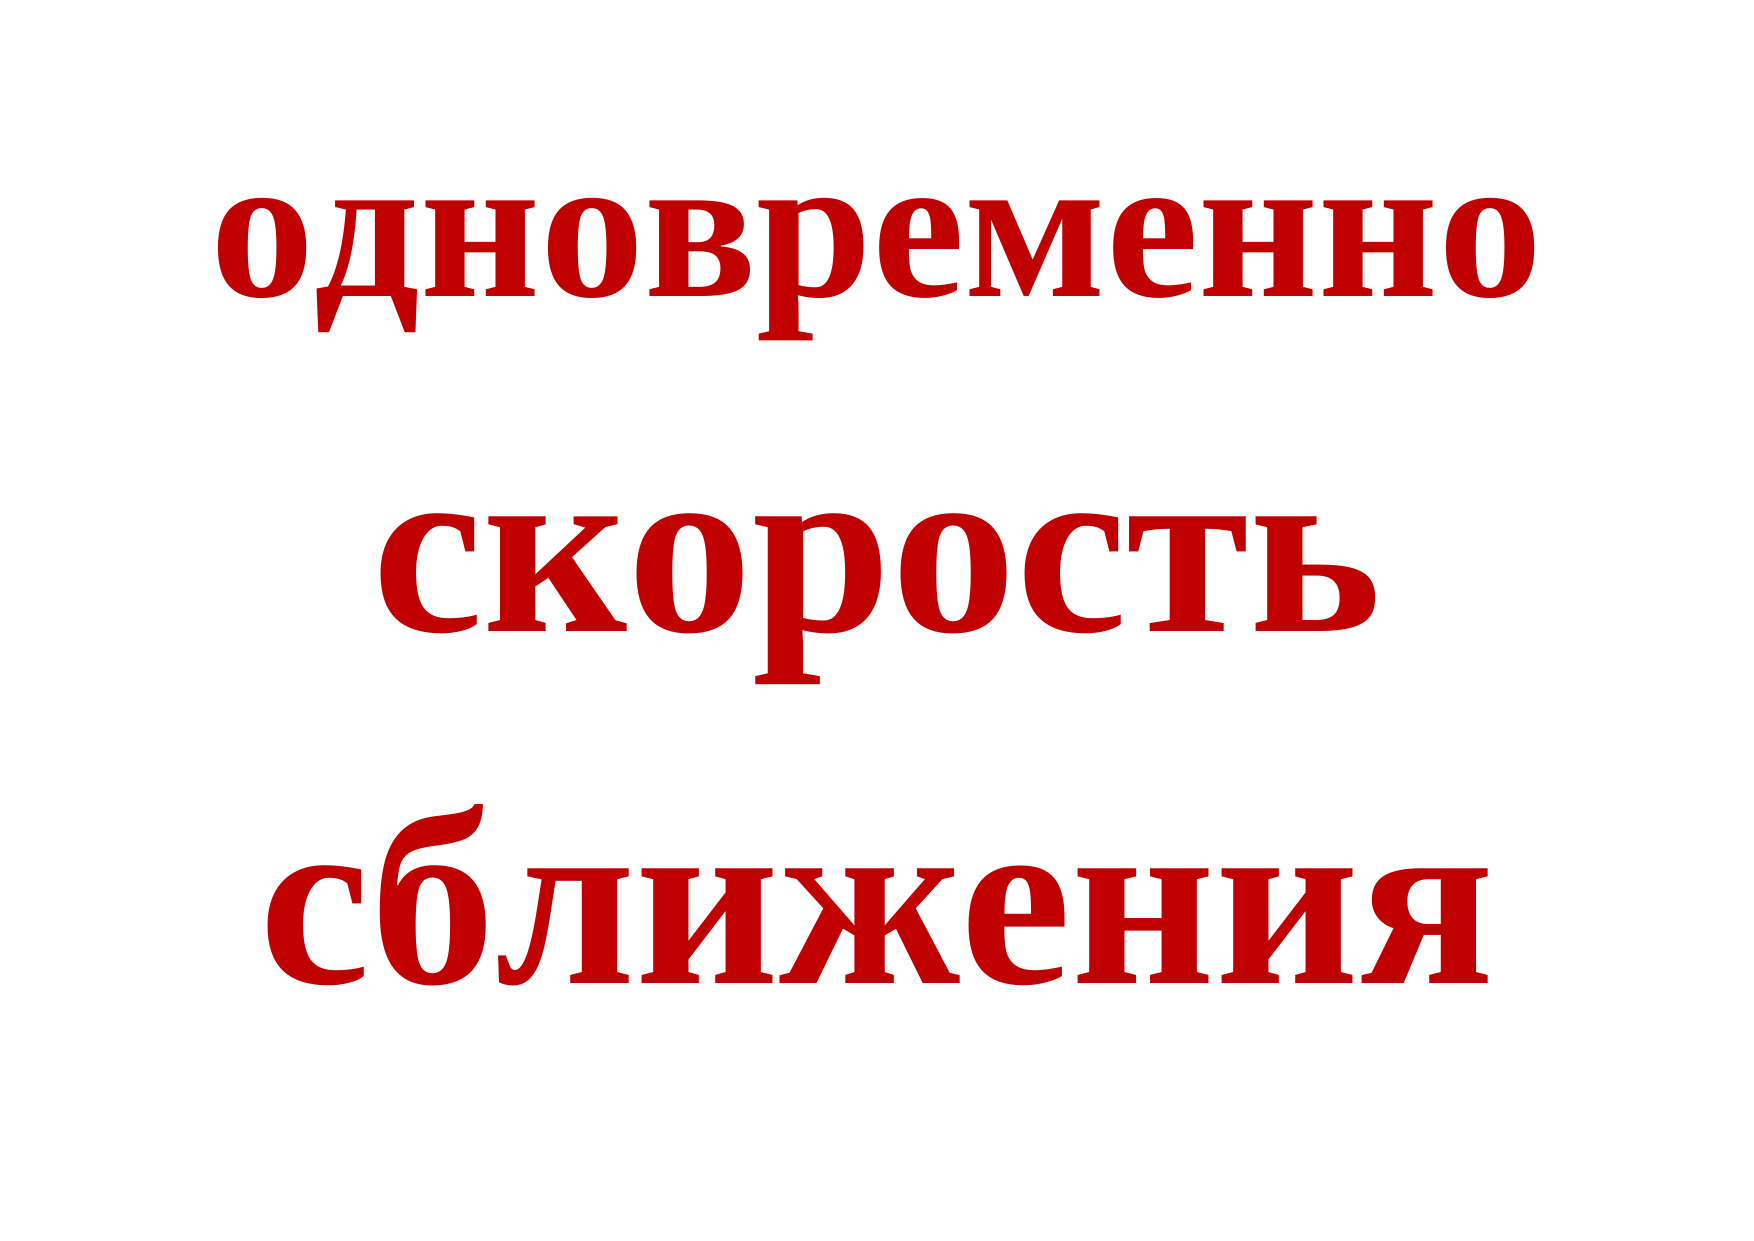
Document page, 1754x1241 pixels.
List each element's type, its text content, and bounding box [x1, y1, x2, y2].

text сближения [118, 750, 1636, 1037]
text одновременно [118, 102, 1636, 341]
text скорость [118, 398, 1636, 686]
